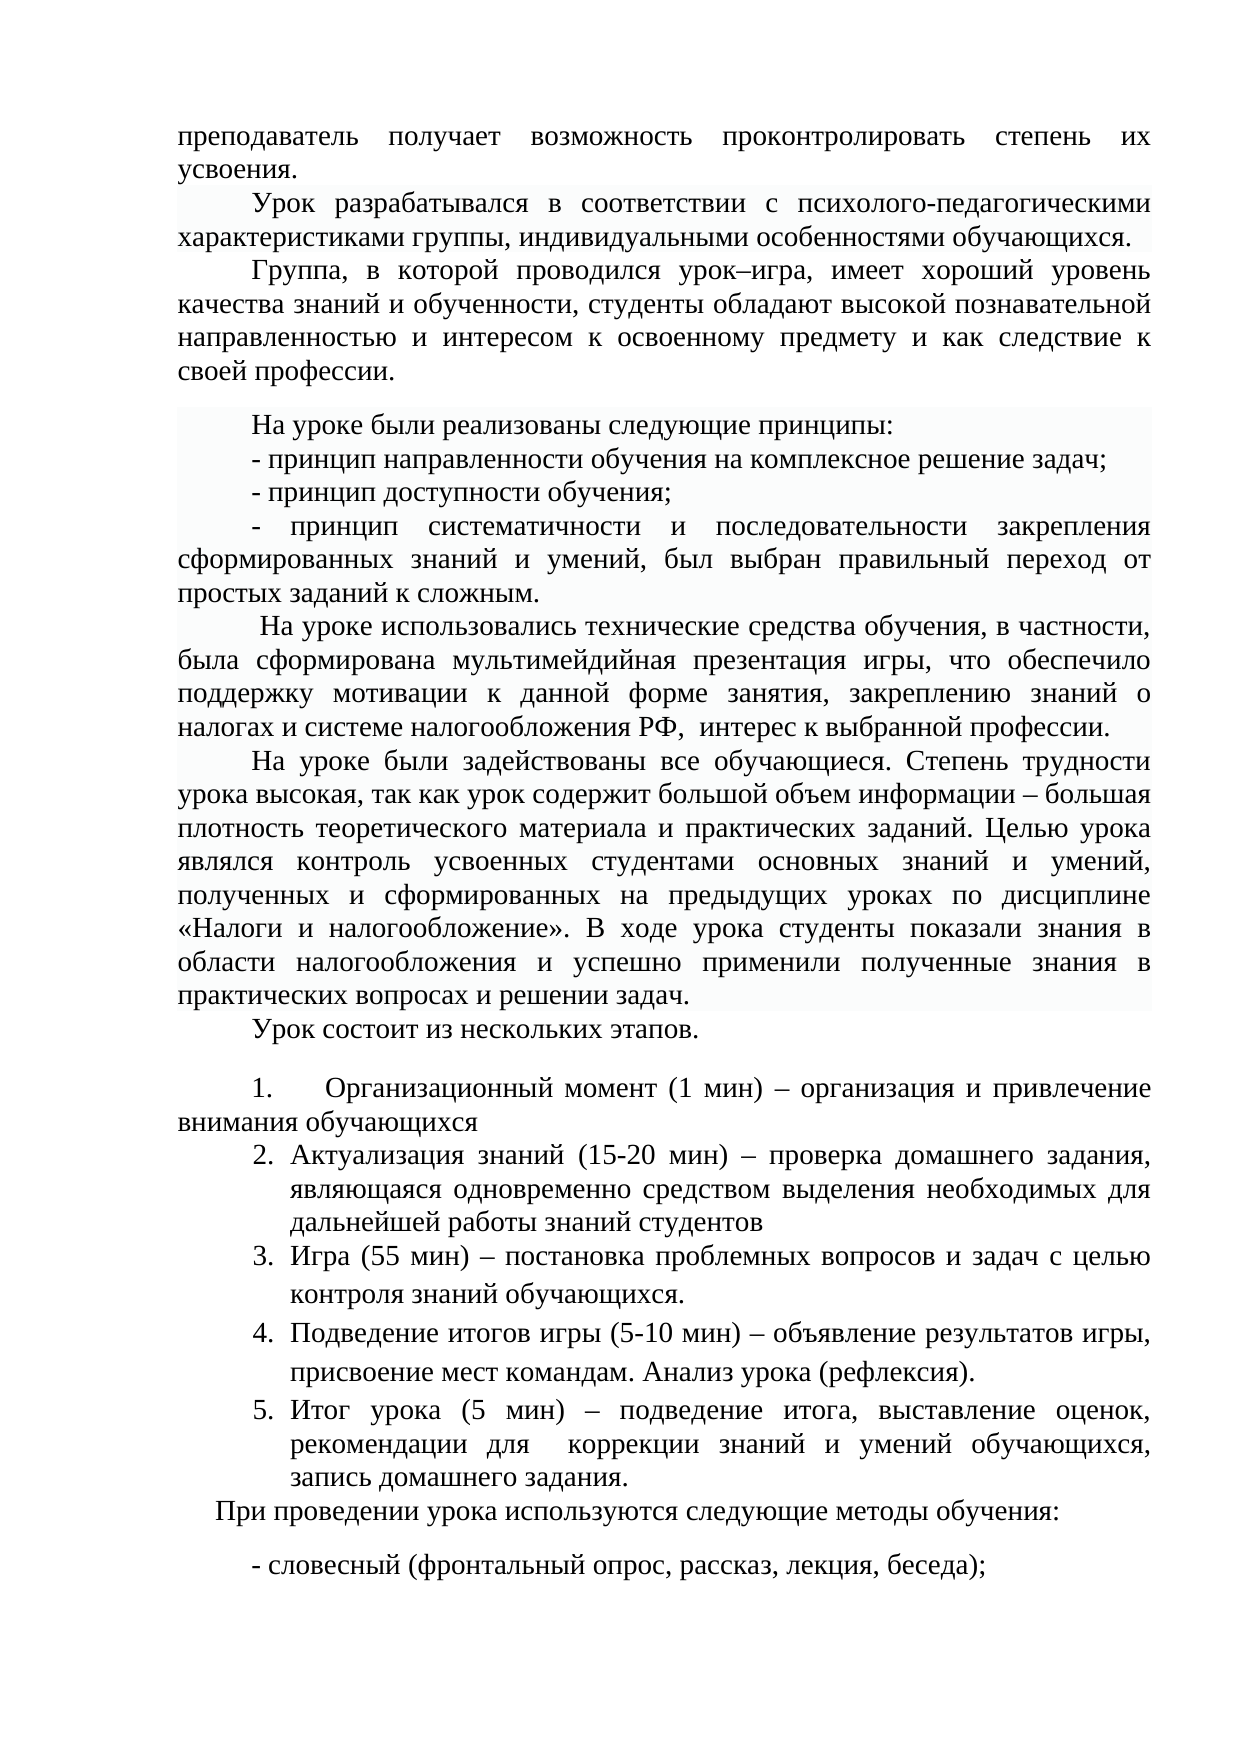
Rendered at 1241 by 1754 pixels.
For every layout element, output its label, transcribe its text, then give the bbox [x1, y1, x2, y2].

list - словесный (фронтальный опрос, рассказ, лекция, беседа); [251, 1547, 1152, 1581]
text Группа, в которой проводился урок–игра, имеет хороший уровень качества знаний и обученности, студенты обладают высокой познавательной направленностью и интересом к освоенному предмету и как следствие к своей профессии. [177, 252, 1152, 386]
list Подведение итогов игры (5-10 мин) – объявление результатов игры, присвоение мест командам. Анализ урока (рефлексия). [252, 1315, 1152, 1387]
text На уроке использовались технические средства обучения, в частности, была сформирована мультимейдийная презентация игры, что обеспечило поддержку мотивации к данной форме занятия, закреплению знаний о налогах и системе налогообложения РФ, интерес к выбранной профессии. [177, 608, 1152, 743]
text - принцип систематичности и последовательности закрепления сформированных знаний и умений, был выбран правильный переход от простых заданий к сложным. [177, 508, 1152, 608]
list Организационный момент (1 мин) – организация и привлечение внимания обучающихся [177, 1070, 1152, 1137]
list Актуализация знаний (15-20 мин) – проверка домашнего задания, являющаяся одновременно средством выделения необходимых для дальнейшей работы знаний студентов [252, 1137, 1152, 1238]
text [177, 118, 1152, 185]
list Игра (55 мин) – постановка проблемных вопросов и задач с целью контроля знаний обучающихся. [252, 1238, 1152, 1310]
text Урок разрабатывался в соответствии с психолого-педагогическими характеристиками группы, индивидуальными особенностями обучающихся. [177, 185, 1152, 252]
list Итог урока (5 мин) – подведение итога, выставление оценок, рекомендации для коррекции знаний и умений обучающихся, запись домашнего задания. [252, 1392, 1152, 1493]
text На уроке были реализованы следующие принципы: [177, 407, 1152, 441]
text На уроке были задействованы все обучающиеся. Степень трудности урока высокая, так как урок содержит большой объем информации – большая плотность теоретического материала и практических заданий. Целью урока являлся контроль усвоенных студентами основных знаний и умений, полученных и сформированных на предыдущих уроках по дисциплине «Налоги и налогообложение». В ходе урока студенты показали знания в области налогообложения и успешно применили полученные знания в практических вопросах и решении задач. [177, 743, 1152, 1011]
text - принцип доступности обучения; [177, 474, 1152, 508]
text - принцип направленности обучения на комплексное решение задач; [177, 441, 1152, 474]
text При проведении урока используются следующие методы обучения: [215, 1493, 1152, 1526]
text Урок состоит из нескольких этапов. [177, 1011, 1152, 1044]
